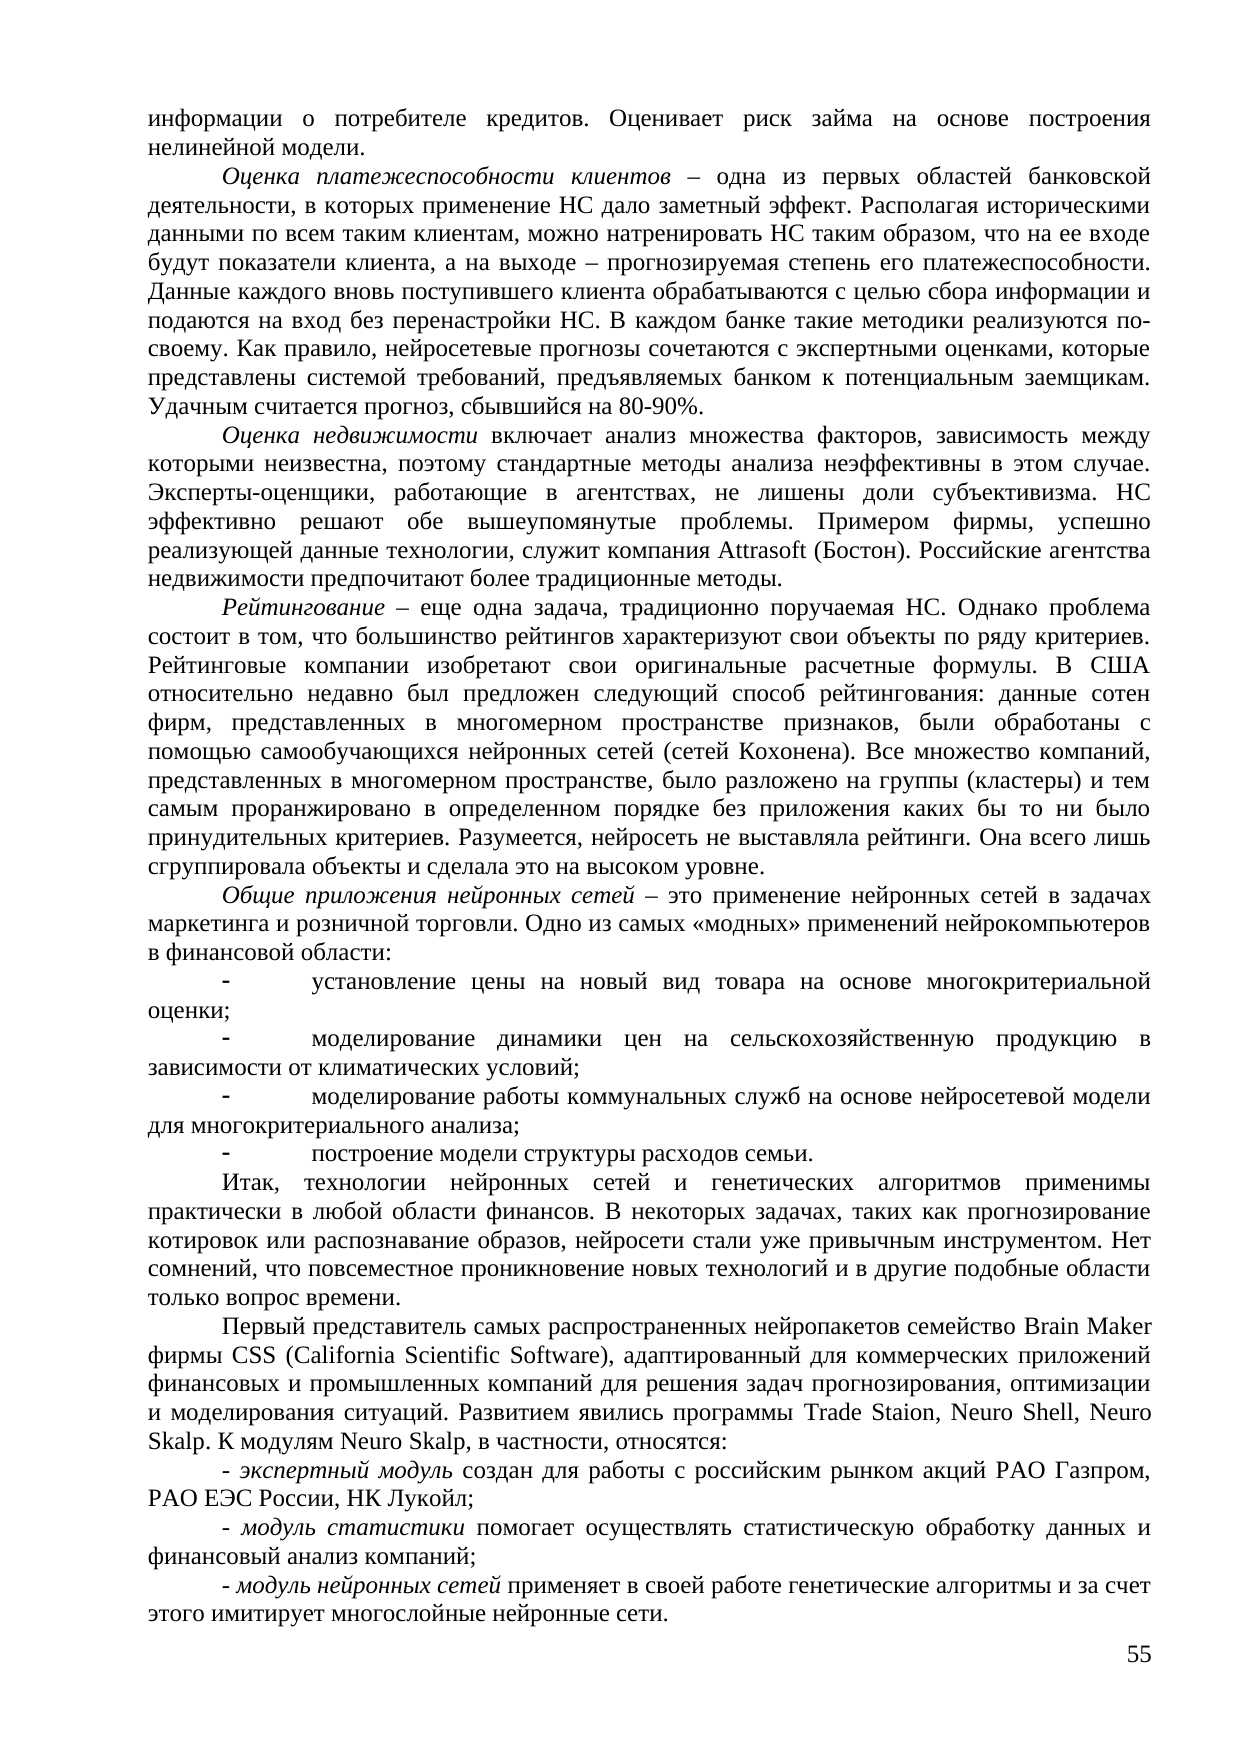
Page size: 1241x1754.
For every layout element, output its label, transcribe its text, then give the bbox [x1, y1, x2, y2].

list установление цены на новый вид товара на основе многокритериальной оценки; [148, 966, 1152, 1023]
text - модуль нейронных сетей применяет в своей работе генетические алгоритмы и за счет этого имитирует многослойные нейронные сети. [148, 1570, 1152, 1627]
text Общие приложения нейронных сетей – это применение нейронных сетей в задачах маркетинга и розничной торговли. Одно из самых «модных» применений нейрокомпьютеров в финансовой области: [148, 880, 1152, 966]
text Оценка недвижимости включает анализ множества факторов, зависимость между которыми неизвестна, поэтому стандартные методы анализа неэффективны в этом случае. Эксперты-оценщики, работающие в агентствах, не лишены доли субъективизма. НС эффективно решают обе вышеупомянутые проблемы. Примером фирмы, успешно реализующей данные технологии, служит компания Attrasoft (Бостон). Российские агентства недвижимости предпочитают более традиционные методы. [148, 420, 1152, 592]
list построение модели структуры расходов семьи. [148, 1138, 1152, 1167]
list моделирование динамики цен на сельскохозяйственную продукцию в зависимости от климатических условий; [148, 1023, 1152, 1081]
text - модуль статистики помогает осуществлять статистическую обработку данных и финансовый анализ компаний; [148, 1512, 1152, 1570]
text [148, 103, 1152, 161]
text Оценка платежеспособности клиентов – одна из первых областей банковской деятельности, в которых применение НС дало заметный эффект. Располагая историческими данными по всем таким клиентам, можно натренировать НС таким образом, что на ее входе будут показатели клиента, а на выходе – прогнозируемая степень его платежеспособности. Данные каждого вновь поступившего клиента обрабатываются с целью сбора информации и подаются на вход без перенастройки НС. В каждом банке такие методики реализуются по-своему. Как правило, нейросетевые прогнозы сочетаются с экспертными оценками, которые представлены системой требований, предъявляемых банком к потенциальным заемщикам. Удачным считается прогноз, сбывшийся на 80-90%. [148, 161, 1152, 420]
text Первый представитель самых распространенных нейропакетов семейство Brain Maker фирмы CSS (California Scientific Software), адаптированный для коммерческих приложений финансовых и промышленных компаний для решения задач прогнозирования, оптимизации и моделирования ситуаций. Развитием явились программы Trade Staion, Neuro Shell, Neuro Skalp. К модулям Neuro Skalp, в частности, относятся: [148, 1311, 1152, 1455]
list моделирование работы коммунальных служб на основе нейросетевой модели для многокритериального анализа; [148, 1081, 1152, 1138]
text Рейтингование – еще одна задача, традиционно поручаемая НС. Однако проблема состоит в том, что большинство рейтингов характеризуют свои объекты по ряду критериев. Рейтинговые компании изобретают свои оригинальные расчетные формулы. В США относительно недавно был предложен следующий способ рейтингования: данные сотен фирм, представленных в многомерном пространстве признаков, были обработаны с помощью самообучающихся нейронных сетей (сетей Кохонена). Все множество компаний, представленных в многомерном пространстве, было разложено на группы (кластеры) и тем самым проранжировано в определенном порядке без приложения каких бы то ни было принудительных критериев. Разумеется, нейросеть не выставляла рейтинги. Она всего лишь сгруппировала объекты и сделала это на высоком уровне. [148, 592, 1152, 880]
text - экспертный модуль создан для работы с российским рынком акций РАО Газпром, РАО ЕЭС России, НК Лукойл; [148, 1455, 1152, 1512]
text Итак, технологии нейронных сетей и генетических алгоритмов применимы практически в любой области финансов. В некоторых задачах, таких как прогнозирование котировок или распознавание образов, нейросети стали уже привычным инструментом. Нет сомнений, что повсеместное проникновение новых технологий и в другие подобные области только вопрос времени. [148, 1167, 1152, 1311]
